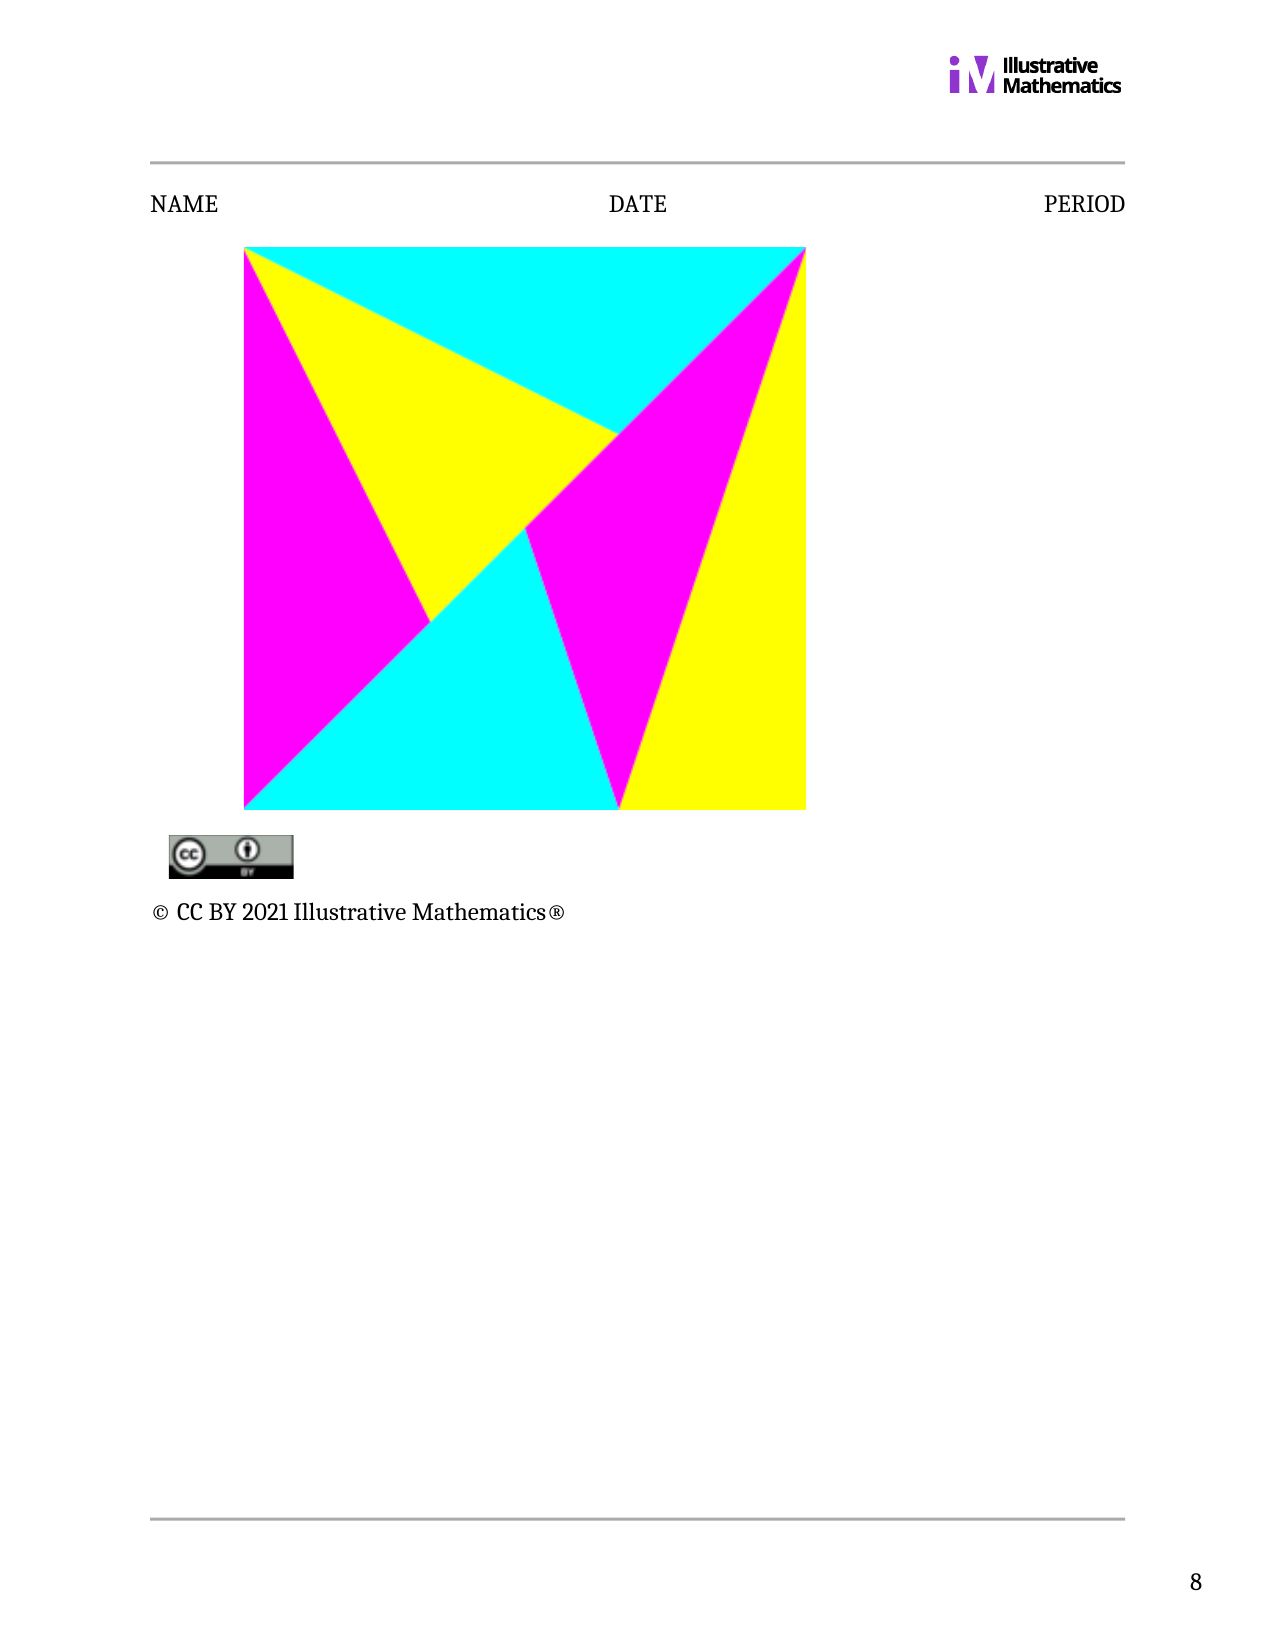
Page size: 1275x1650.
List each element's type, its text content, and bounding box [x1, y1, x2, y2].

picture [168, 835, 294, 879]
text © CC BY 2021 Illustrative Mathematics® [150, 897, 1125, 926]
picture [949, 55, 1121, 93]
picture [243, 247, 807, 810]
